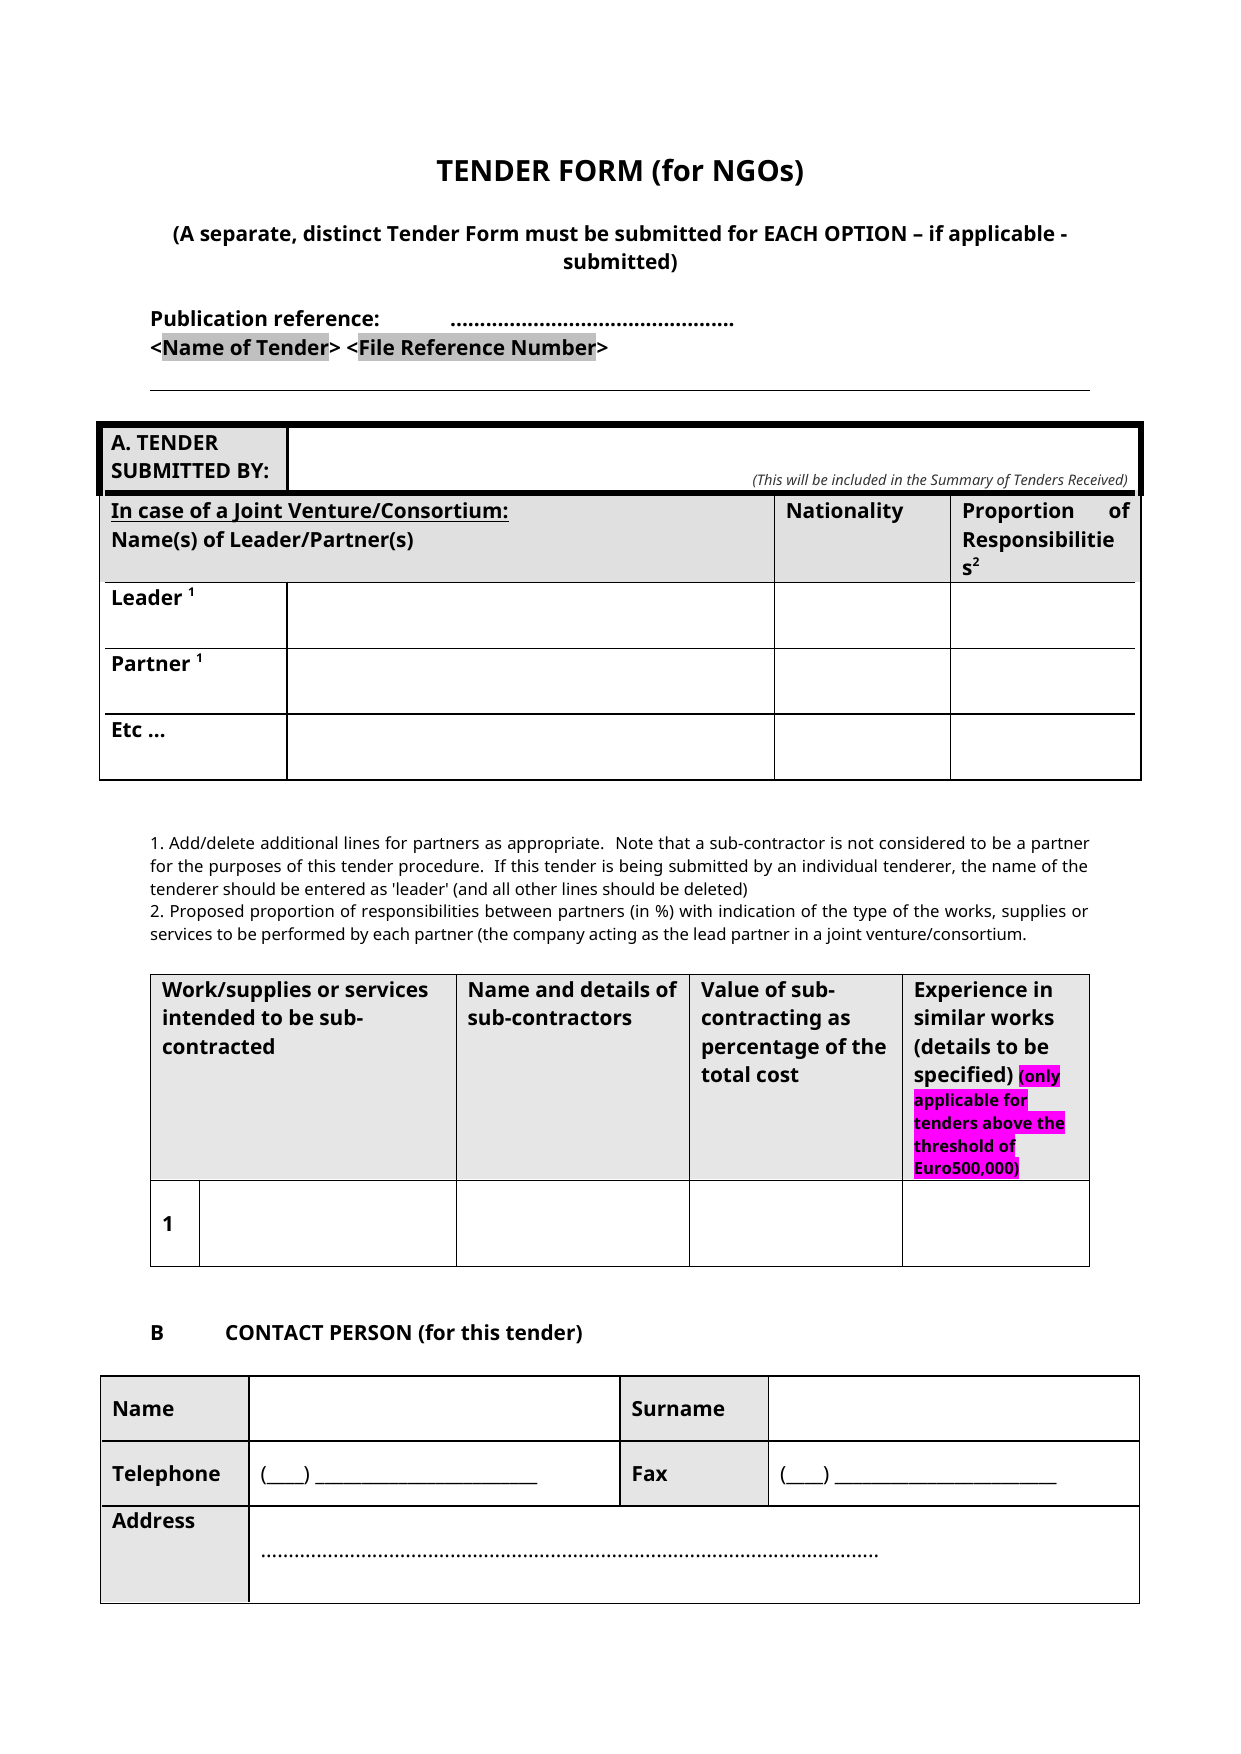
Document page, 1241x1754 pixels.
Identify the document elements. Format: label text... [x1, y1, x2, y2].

table_header Experience in similar works (details to be specified) (only applicable for tenders above the threshold of Euro500,000) [903, 975, 1089, 1179]
table_cell [288, 583, 774, 647]
table_cell Address [101, 1506, 248, 1602]
table_cell [288, 715, 774, 779]
table_header (This will be included in the Summary of Tenders Received) [289, 428, 1138, 490]
table_header Surname [621, 1377, 768, 1440]
table_cell Leader 1 [100, 582, 286, 647]
text (A separate, distinct Tender Form must be submitted for EACH OPTION – if applicable - submitted) [150, 219, 1090, 276]
text <Name of Tender> <File Reference Number> [596, 333, 1090, 361]
table_cell Telephone [101, 1441, 248, 1505]
table_cell [951, 713, 1140, 779]
table_header Name [101, 1377, 248, 1440]
table_cell [951, 648, 1140, 713]
table_cell Etc … [100, 713, 286, 779]
table_header Work/supplies or services intended to be sub-contracted [151, 975, 456, 1179]
table_cell Fax [621, 1442, 768, 1505]
table_header [250, 1377, 619, 1440]
table_header A. TENDER SUBMITTED BY: [103, 428, 286, 490]
table_cell [200, 1181, 456, 1266]
table_cell (____) ________________________ [769, 1442, 1139, 1505]
table_cell In case of a Joint Venture/Consortium: Name(s) of Leader/Partner(s) [100, 490, 774, 582]
table_cell (____) ________________________ [250, 1442, 619, 1505]
table_cell [690, 1181, 902, 1266]
table_cell [288, 649, 774, 713]
table_cell Partner 1 [100, 648, 286, 713]
table_cell Proportion of Responsibilities2 [951, 490, 1140, 582]
table_cell 1 [151, 1181, 199, 1266]
text Publication reference: ................................................ [150, 304, 1090, 333]
table_cell Nationality [775, 496, 950, 582]
table_cell [457, 1181, 689, 1266]
subtitle TENDER FORM (for NGOs) [150, 150, 1090, 190]
text 1. Add/delete additional lines for partners as appropriate. Note that a sub-contractor is not considered to be a partner for the purposes of this tender procedure. If this tender is being submitted by an individual tenderer, the name of the tenderer should be entered as 'leader' (and all other lines should be deleted) [150, 832, 1090, 900]
table_cell [775, 649, 950, 713]
table_cell [951, 582, 1140, 647]
table_cell [775, 583, 950, 647]
table_cell [903, 1181, 1089, 1266]
text 2. Proposed proportion of responsibilities between partners (in %) with indication of the type of the works, supplies or services to be performed by each partner (the company acting as the lead partner in a joint venture/consortium. [150, 900, 1090, 946]
table_header [769, 1377, 1139, 1440]
table_header Value of sub-contracting as percentage of the total cost [690, 975, 902, 1179]
table_cell [775, 715, 950, 779]
table_header Name and details of sub-contractors [457, 975, 689, 1179]
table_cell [250, 1507, 1139, 1602]
text B CONTACT PERSON (for this tender) [150, 1318, 1090, 1347]
